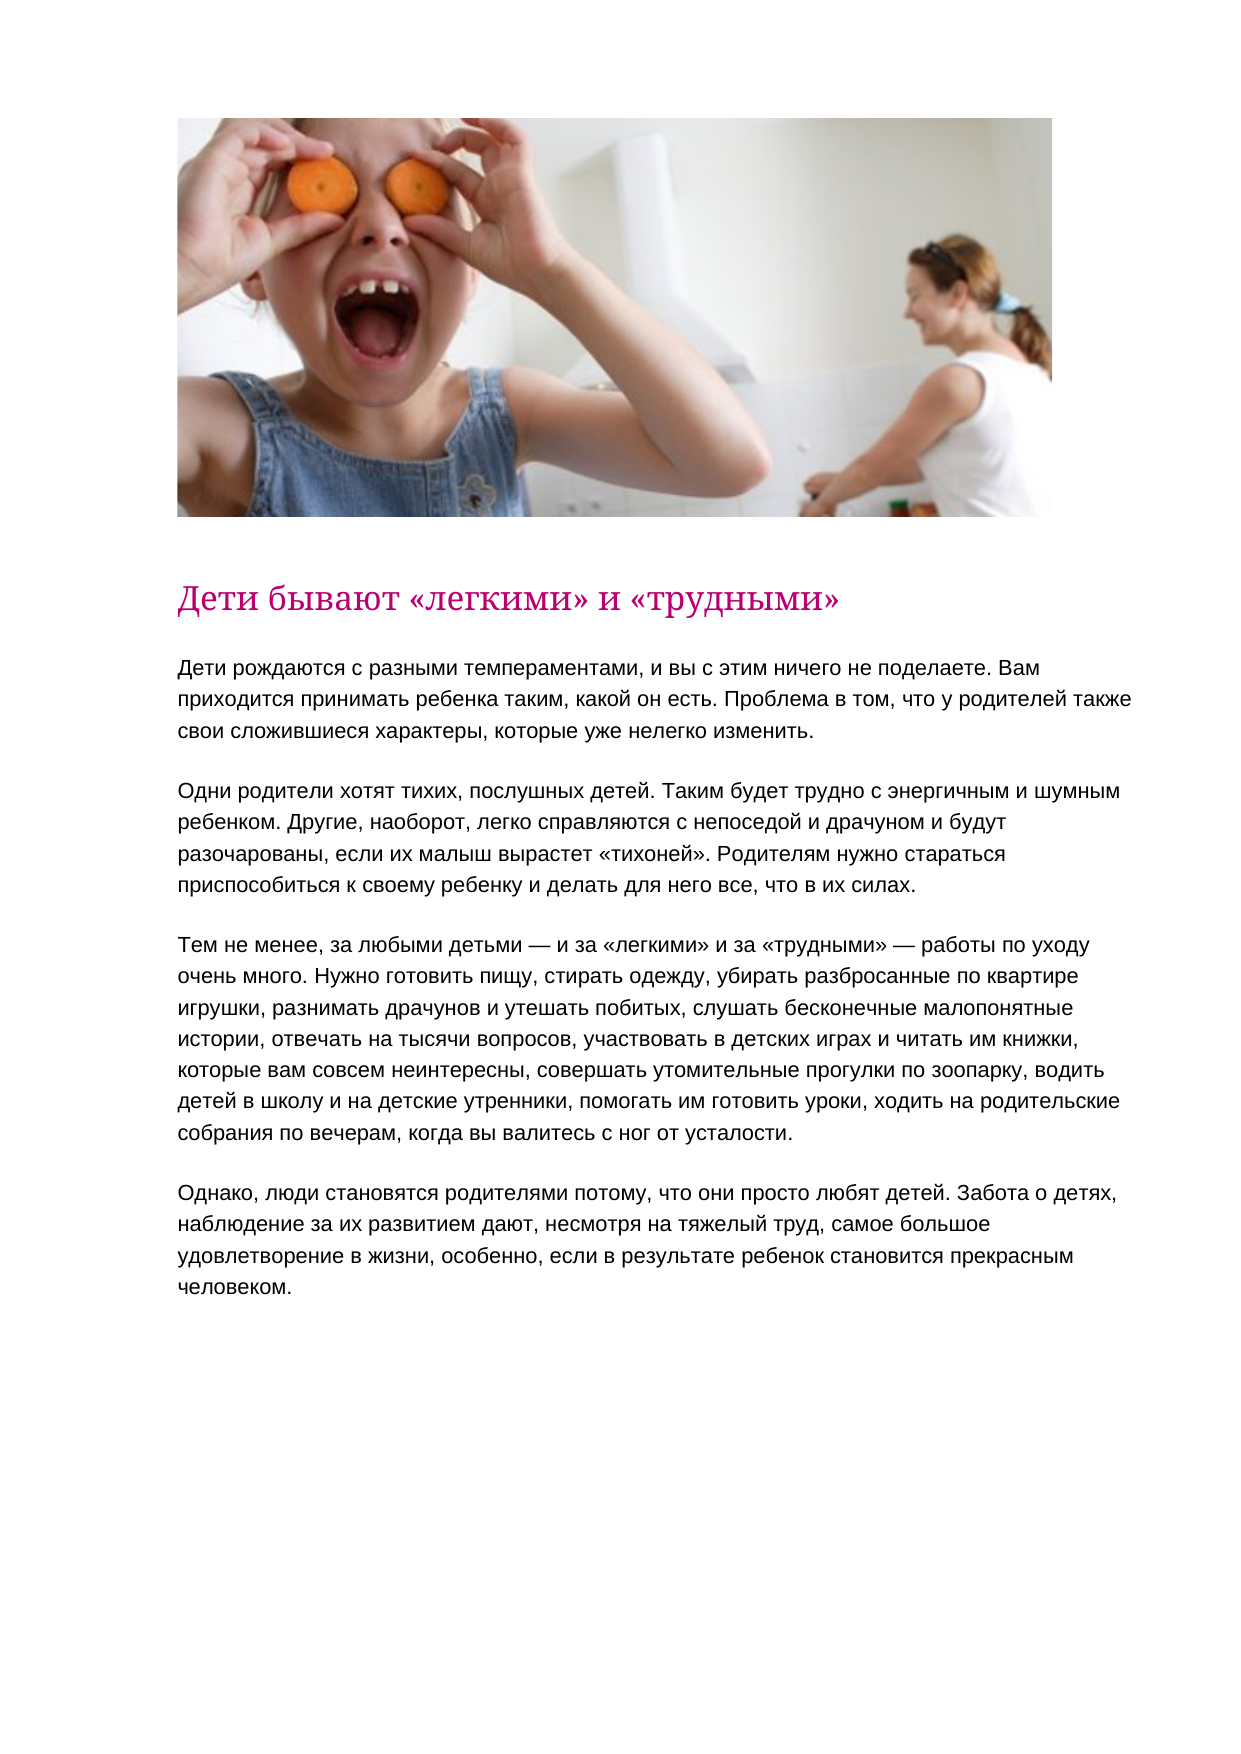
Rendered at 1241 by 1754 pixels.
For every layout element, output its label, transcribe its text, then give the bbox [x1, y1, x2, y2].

text Одни родители хотят тихих, послушных детей. Таким будет трудно с энергичным и шумным ребенком. Другие, наоборот, легко справляются с непоседой и драчуном и будут разочарованы, если их малыш вырастет «тихоней». Родителям нужно стараться приспособиться к своему ребенку и делать для него все, что в их силах. [177, 772, 1152, 897]
picture [177, 118, 1053, 517]
text Дети рождаются с разными темпераментами, и вы с этим ничего не поделаете. Вам приходится принимать ребенка таким, какой он есть. Проблема в том, что у родителей также свои сложившиеся характеры, которые уже нелегко изменить. [177, 649, 1152, 743]
text Дети бывают «легкими» и «трудными» [177, 574, 1152, 620]
text Тем не менее, за любыми детьми — и за «легкими» и за «трудными» — работы по уходу очень много. Нужно готовить пищу, стирать одежду, убирать разбросанные по квартире игрушки, разнимать драчунов и утешать побитых, слушать бесконечные малопонятные истории, отвечать на тысячи вопросов, участвовать в детских играх и читать им книжки, которые вам совсем неинтересны, совершать утомительные прогулки по зоопарку, водить детей в школу и на детские утренники, помогать им готовить уроки, ходить на родительские собрания по вечерам, когда вы валитесь с ног от усталости. [177, 926, 1152, 1145]
text Однако, люди становятся родителями потому, что они просто любят детей. Забота о детях, наблюдение за их развитием дают, несмотря на тяжелый труд, самое большое удовлетворение в жизни, особенно, если в результате ребенок становится прекрасным человеком. [177, 1174, 1152, 1299]
